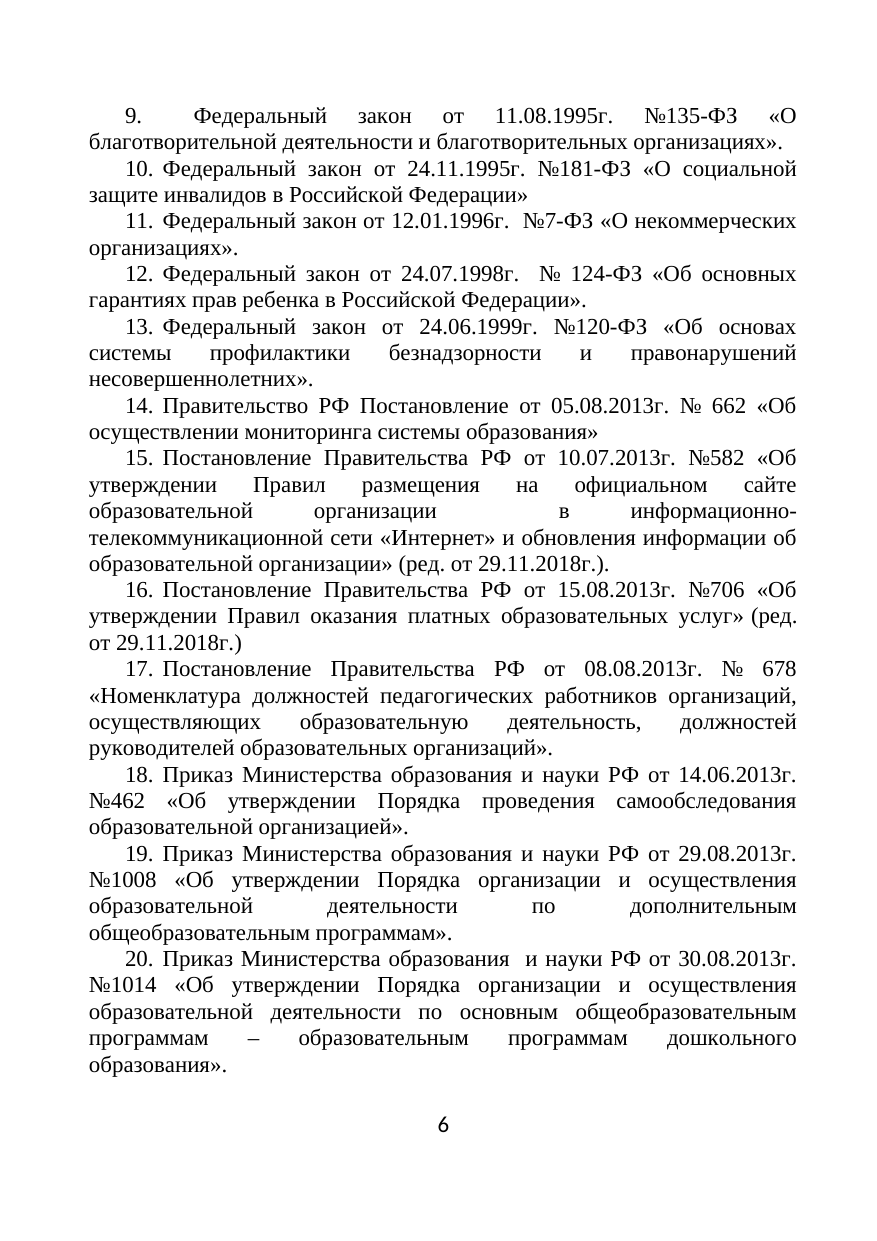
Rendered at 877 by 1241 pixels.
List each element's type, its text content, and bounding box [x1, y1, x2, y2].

list Федеральный закон от 24.06.1999г. №120-ФЗ «Об основах системы профилактики безнадзорности и правонарушений несовершеннолетних». [89, 313, 797, 392]
list Приказ Министерства образования и науки РФ от 14.06.2013г. №462 «Об утверждении Порядка проведения самообследования образовательной организацией». [89, 761, 797, 840]
list Постановление Правительства РФ от 10.07.2013г. №582 «Об утверждении Правил размещения на официальном сайте образовательной организации в информационно-телекоммуникационной сети «Интернет» и обновления информации об образовательной организации» (ред. от 29.11.2018г.). [89, 444, 797, 576]
list Федеральный закон от 24.11.1995г. №181-ФЗ «О социальной защите инвалидов в Российской Федерации» [89, 154, 797, 207]
list Федеральный закон от 11.08.1995г. №135-ФЗ «О благотворительной деятельности и благотворительных организациях». [89, 102, 797, 154]
list Федеральный закон от 24.07.1998г. № 124-ФЗ «Об основных гарантиях прав ребенка в Российской Федерации». [89, 260, 797, 313]
list Приказ Министерства образования и науки РФ от 30.08.2013г. №1014 «Об утверждении Порядка организации и осуществления образовательной деятельности по основным общеобразовательным программам – образовательным программам дошкольного образования». [89, 945, 797, 1077]
list Федеральный закон от 12.01.1996г. №7-ФЗ «О некоммерческих организациях». [89, 207, 797, 260]
list Постановление Правительства РФ от 08.08.2013г. № 678 «Номенклатура должностей педагогических работников организаций, осуществляющих образовательную деятельность, должностей руководителей образовательных организаций». [89, 655, 797, 761]
list Правительство РФ Постановление от 05.08.2013г. № 662 «Об осуществлении мониторинга системы образования» [89, 392, 797, 444]
list Постановление Правительства РФ от 15.08.2013г. №706 «Об утверждении Правил оказания платных образовательных услуг» (ред. от 29.11.2018г.) [89, 576, 797, 655]
list Приказ Министерства образования и науки РФ от 29.08.2013г. №1008 «Об утверждении Порядка организации и осуществления образовательной деятельности по дополнительным общеобразовательным программам». [89, 840, 797, 945]
